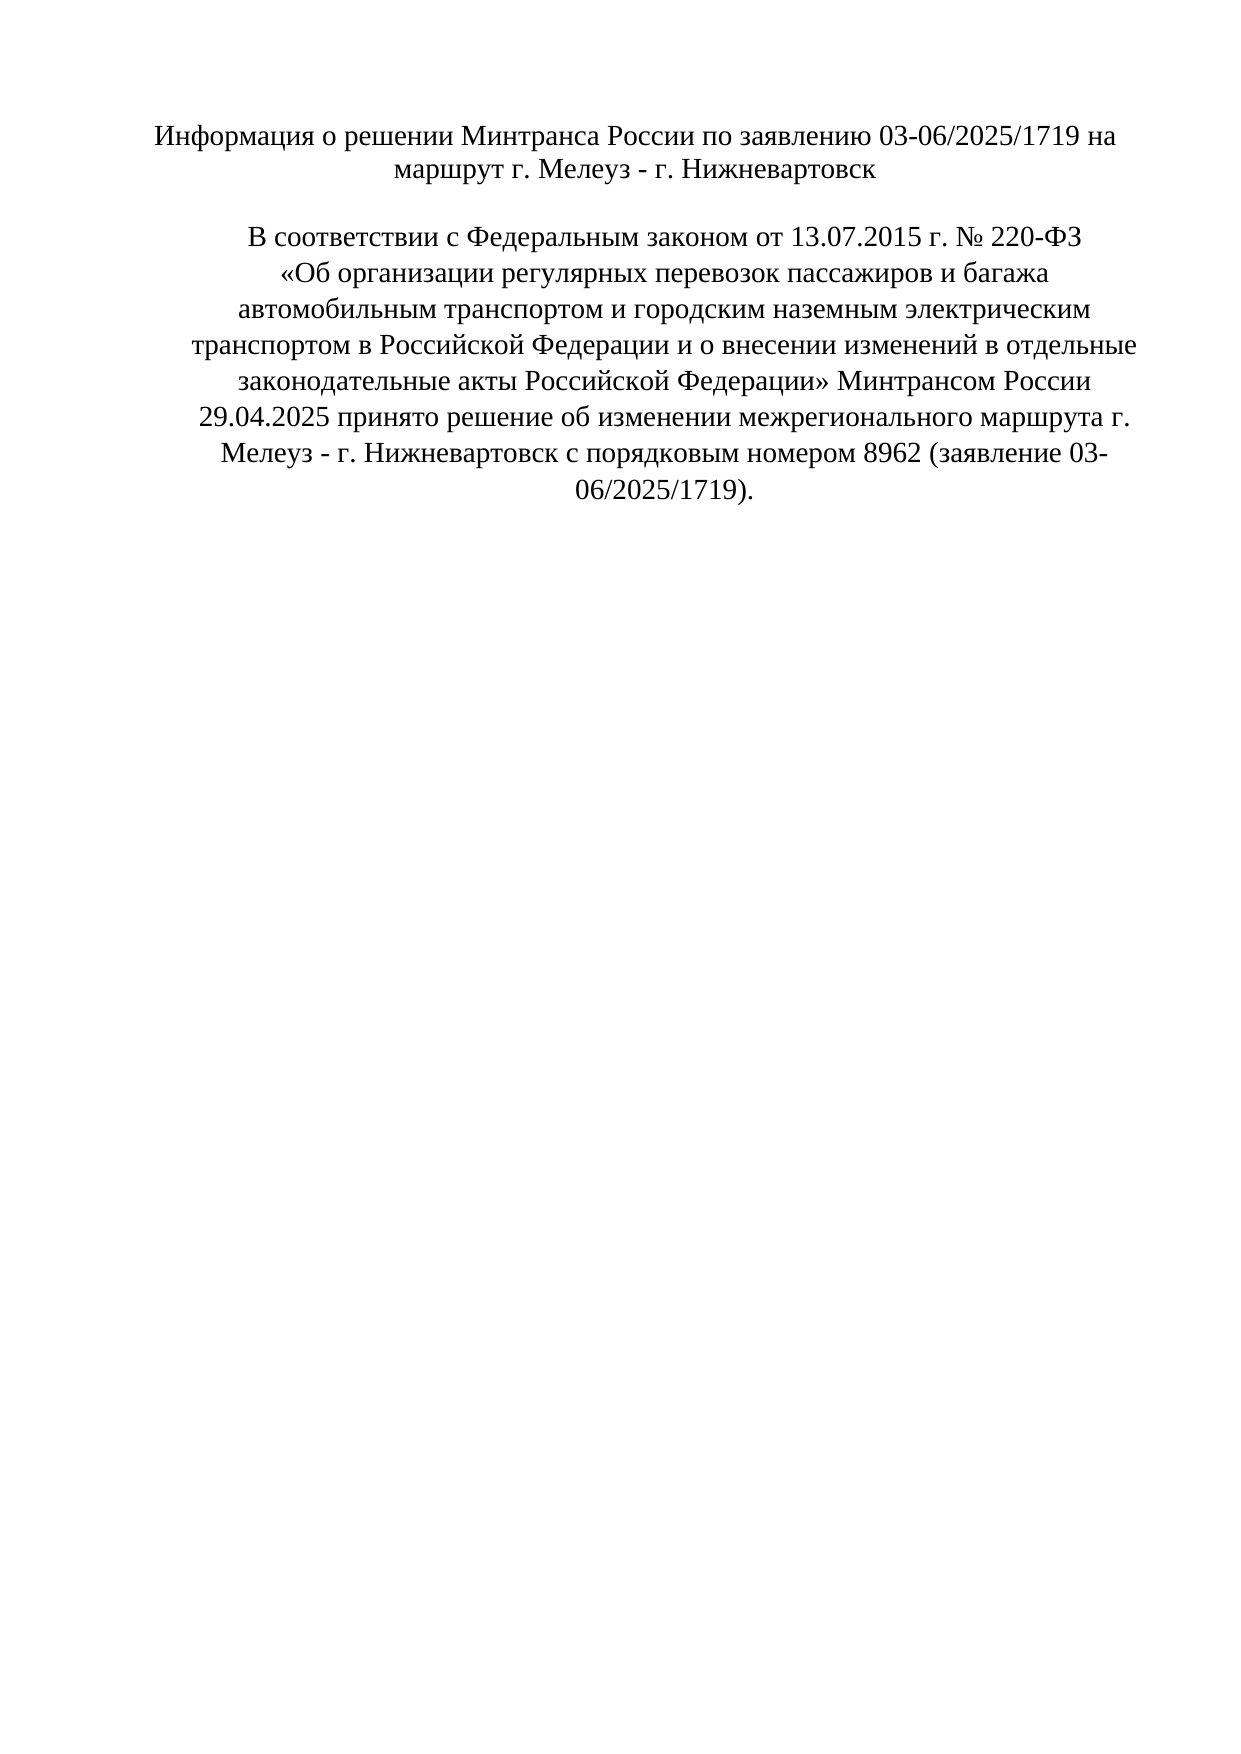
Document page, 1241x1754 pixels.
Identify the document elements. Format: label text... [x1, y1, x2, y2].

text Информация о решении Минтранса России по заявлению 03-06/2025/1719 на маршрут г. Мелеуз - г. Нижневартовск [118, 118, 1152, 185]
text В соответствии с Федеральным законом от 13.07.2015 г. № 220-ФЗ «Об организации регулярных перевозок пассажиров и багажа автомобильным транспортом и городским наземным электрическим транспортом в Российской Федерации и о внесении изменений в отдельные законодательные акты Российской Федерации» Минтрансом России 29.04.2025 принято решение об изменении межрегионального маршрута г. Мелеуз - г. Нижневартовск с порядковым номером 8962 (заявление 03-06/2025/1719). [177, 219, 1152, 505]
